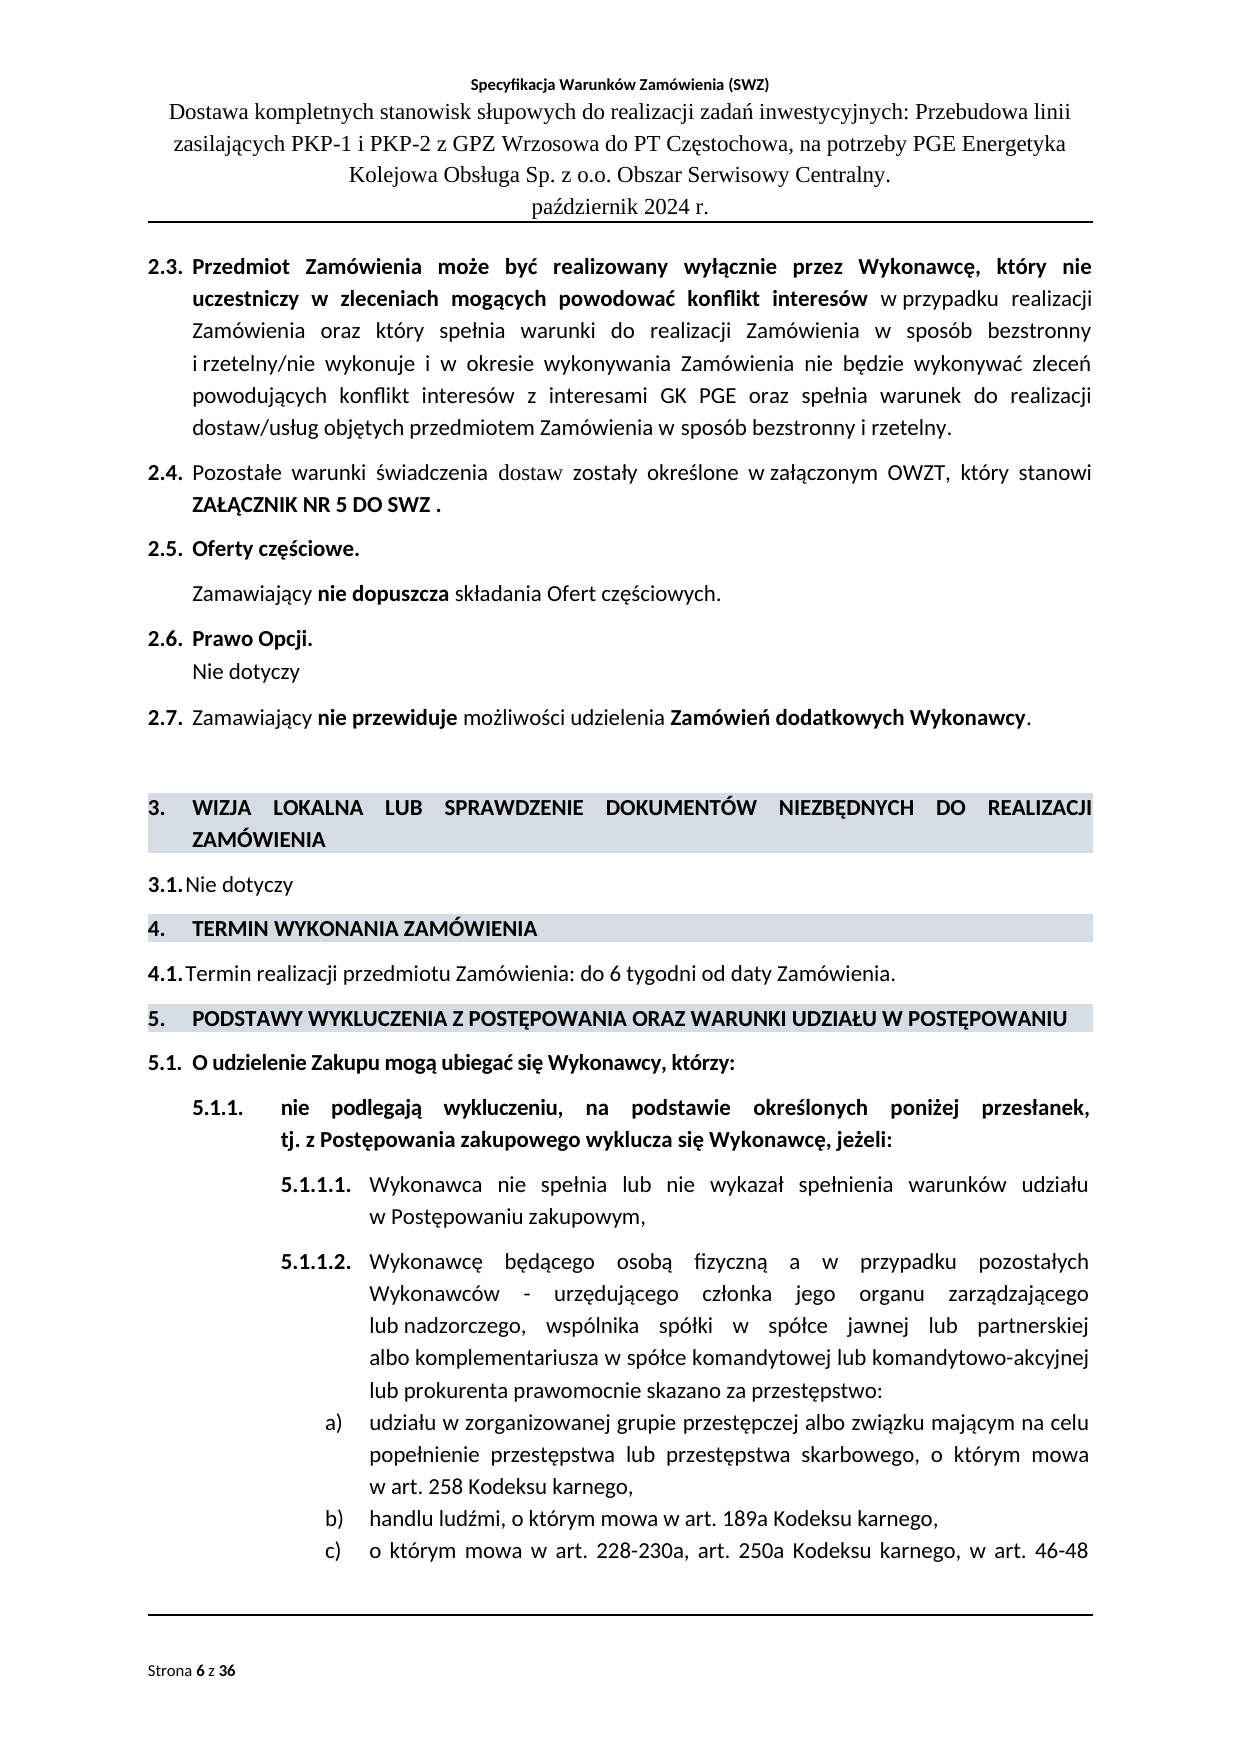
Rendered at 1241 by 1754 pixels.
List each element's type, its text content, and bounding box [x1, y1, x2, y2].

list PODSTAWY WYKLUCZENIA Z POSTĘPOWANIA ORAZ WARUNKI UDZIAŁU W POSTĘPOWANIU [148, 1004, 1093, 1032]
list Wykonawcę będącego osobą fizyczną a w przypadku pozostałych Wykonawców - urzędującego członka jego organu zarządzającego lub nadzorczego, wspólnika spółki w spółce jawnej lub partnerskiej albo komplementariusza w spółce komandytowej lub komandytowo-akcyjnej lub prokurenta prawomocnie skazano za przestępstwo: [281, 1247, 1090, 1404]
list O udzielenie Zakupu mogą ubiegać się Wykonawcy, którzy: [148, 1048, 1090, 1077]
list Termin realizacji przedmiotu Zamówienia: do 6 tygodni od daty Zamówienia. [148, 959, 1090, 987]
list udziału w zorganizowanej grupie przestępczej albo związku mającym na celu popełnienie przestępstwa lub przestępstwa skarbowego, o którym mowa w art. 258 Kodeksu karnego, [325, 1408, 1090, 1500]
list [325, 1537, 1090, 1565]
list handlu ludźmi, o którym mowa w art. 189a Kodeksu karnego, [325, 1504, 1090, 1532]
text Zamawiający nie dopuszcza składania Ofert częściowych. [192, 579, 1093, 607]
list Przedmiot Zamówienia może być realizowany wyłącznie przez Wykonawcę, który nie uczestniczy w zleceniach mogących powodować konflikt interesów w przypadku realizacji Zamówienia oraz który spełnia warunki do realizacji Zamówienia w sposób bezstronny i rzetelny/nie wykonuje i w okresie wykonywania Zamówienia nie będzie wykonywać zleceń powodujących konflikt interesów z interesami GK PGE oraz spełnia warunek do realizacji dostaw/usług objętych przedmiotem Zamówienia w sposób bezstronny i rzetelny. [148, 252, 1093, 441]
list Wykonawca nie spełnia lub nie wykazał spełnienia warunków udziału w Postępowaniu zakupowym, [281, 1170, 1090, 1230]
list Oferty częściowe. [148, 534, 1093, 563]
text Nie dotyczy [192, 657, 1093, 686]
list Prawo Opcji. [148, 624, 1093, 652]
list Zamawiający nie przewiduje możliwości udzielenia Zamówień dodatkowych Wykonawcy. [148, 703, 1093, 732]
list Nie dotyczy [148, 870, 1093, 898]
list TERMIN WYKONANIA ZAMÓWIENIA [148, 914, 1093, 942]
list nie podlegają wykluczeniu, na podstawie określonych poniżej przesłanek, tj. z Postępowania zakupowego wyklucza się Wykonawcę, jeżeli: [192, 1093, 1090, 1153]
list WIZJA LOKALNA LUB SPRAWDZENIE DOKUMENTÓW NIEZBĘDNYCH DO REALIZACJI ZAMÓWIENIA [148, 793, 1093, 853]
list Pozostałe warunki świadczenia zostały określone w załączonym OWZT, który stanowi Załącznik nr 5 do SWZ. [148, 458, 1093, 518]
